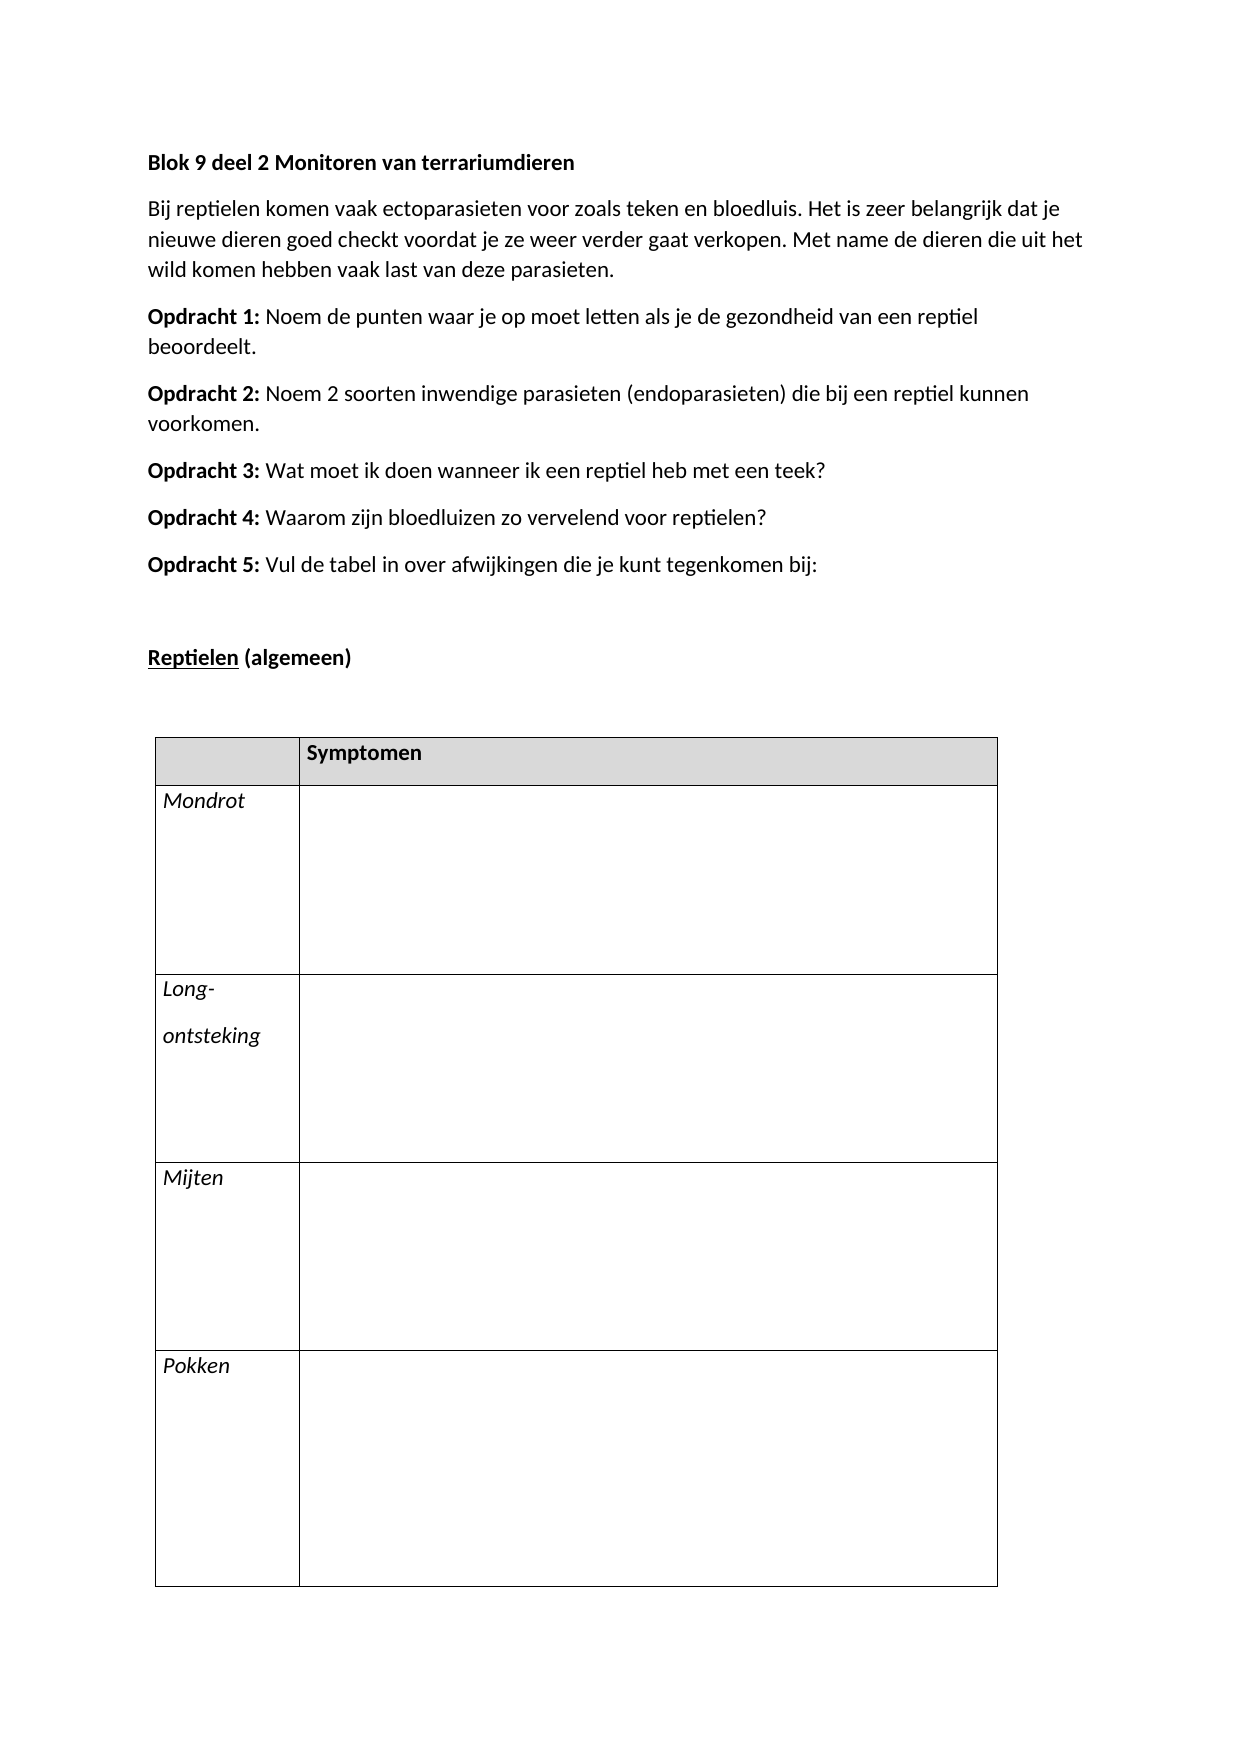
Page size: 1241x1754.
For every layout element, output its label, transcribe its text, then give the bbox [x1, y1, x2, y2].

text Bij reptielen komen vaak ectoparasieten voor zoals teken en bloedluis. Het is zeer belangrijk dat je nieuwe dieren goed checkt voordat je ze weer verder gaat verkopen. Met name de dieren die uit het wild komen hebben vaak last van deze parasieten. [148, 194, 1093, 283]
table_cell Long- ontsteking [156, 975, 299, 1162]
table_header Symptomen [300, 738, 997, 785]
table_cell Mijten [156, 1163, 299, 1350]
table_cell [300, 786, 997, 973]
text Opdracht 5: Vul de tabel in over afwijkingen die je kunt tegenkomen bij: [148, 550, 1093, 578]
table_cell [300, 1351, 997, 1586]
table_cell Mondrot [156, 786, 299, 973]
text Reptielen (algemeen) [148, 643, 1093, 671]
text Opdracht 3: Wat moet ik doen wanneer ik een reptiel heb met een teek? [148, 456, 1093, 484]
table_cell [300, 1163, 997, 1350]
table_header [156, 738, 299, 785]
table_cell Pokken [156, 1351, 299, 1586]
text Opdracht 4: Waarom zijn bloedluizen zo vervelend voor reptielen? [148, 503, 1093, 531]
table_cell [300, 975, 997, 1162]
text Opdracht 2: Noem 2 soorten inwendige parasieten (endoparasieten) die bij een reptiel kunnen voorkomen. [148, 379, 1093, 437]
text Opdracht 1: Noem de punten waar je op moet letten als je de gezondheid van een reptiel beoordeelt. [148, 302, 1093, 360]
text Blok 9 deel 2 Monitoren van terrariumdieren [148, 148, 1093, 176]
